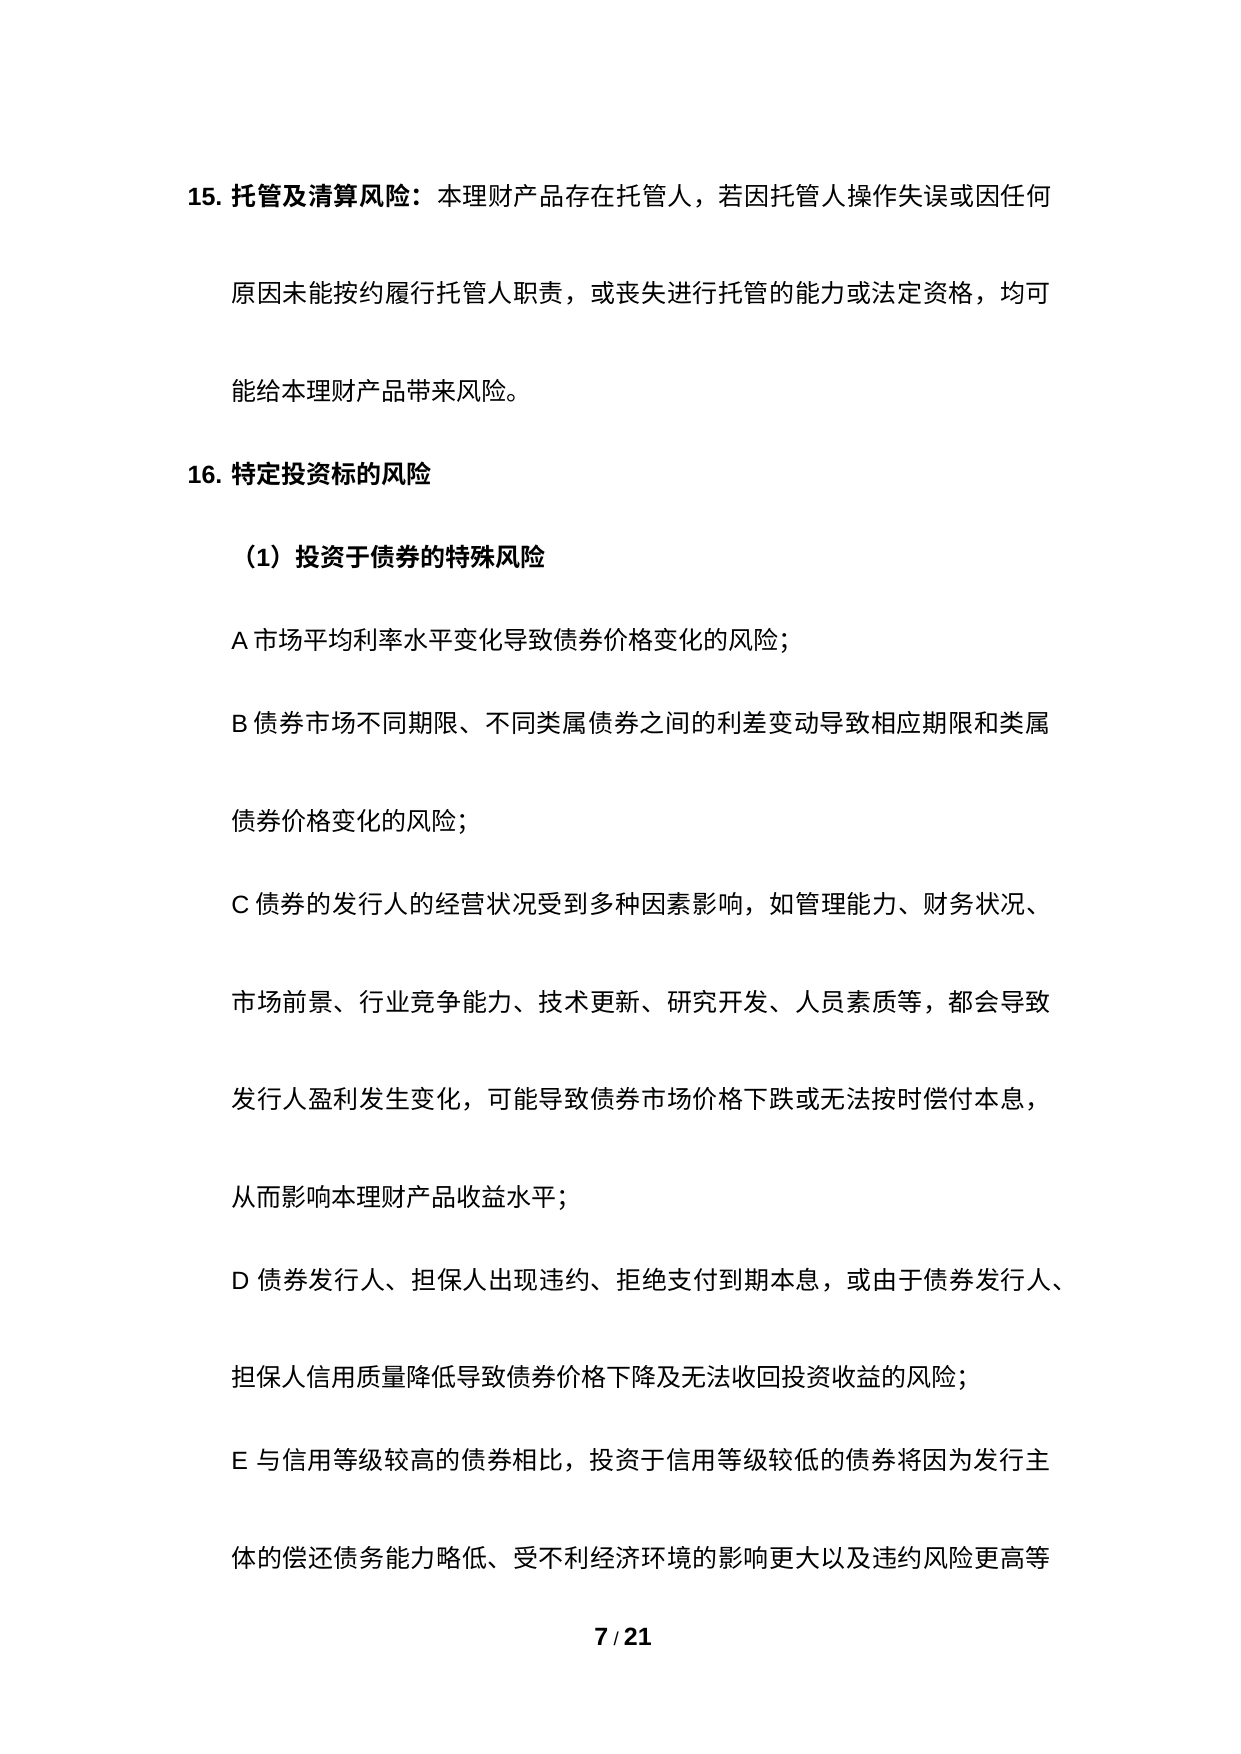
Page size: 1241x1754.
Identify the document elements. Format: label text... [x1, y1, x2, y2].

list B债券市场不同期限、不同类属债券之间的利差变动导致相应期限和类属债券价格变化的风险； [231, 689, 1053, 852]
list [231, 1426, 1053, 1589]
list 特定投资标的风险 [187, 440, 1053, 505]
list 托管及清算风险：本理财产品存在托管人，若因托管人操作失误或因任何原因未能按约履行托管人职责，或丧失进行托管的能力或法定资格，均可能给本理财产品带来风险。 [187, 162, 1053, 422]
list A市场平均利率水平变化导致债券价格变化的风险； [231, 606, 1053, 671]
list C债券的发行人的经营状况受到多种因素影响，如管理能力、财务状况、市场前景、行业竞争能力、技术更新、研究开发、人员素质等，都会导致发行人盈利发生变化，可能导致债券市场价格下跌或无法按时偿付本息，从而影响本理财产品收益水平； [231, 870, 1053, 1228]
list （1）投资于债券的特殊风险 [231, 523, 1053, 588]
list D 债券发行人、担保人出现违约、拒绝支付到期本息，或由于债券发行人、担保人信用质量降低导致债券价格下降及无法收回投资收益的风险； [231, 1246, 1053, 1408]
